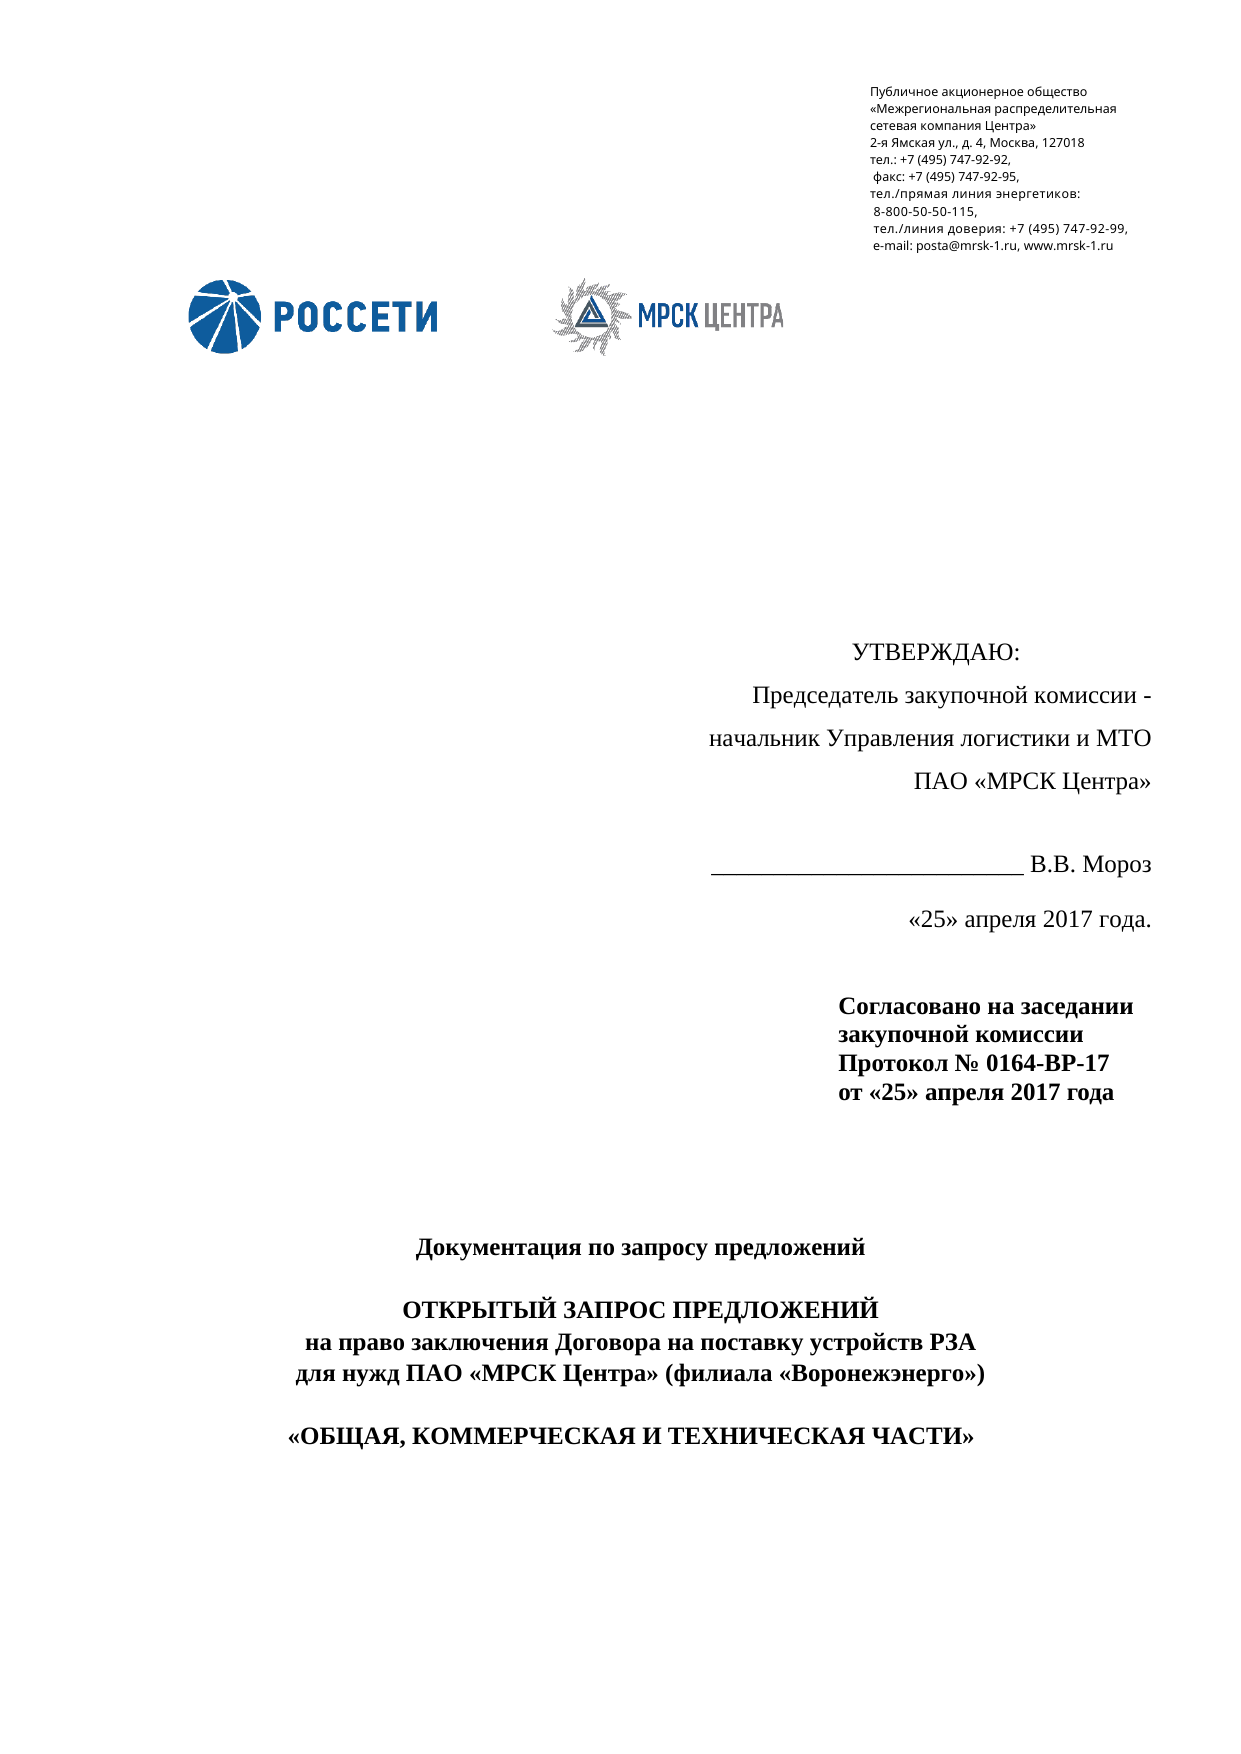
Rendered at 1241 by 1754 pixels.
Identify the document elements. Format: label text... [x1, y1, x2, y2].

text начальник Управления логистики и МТО [129, 723, 1152, 752]
text ПАО «МРСК Центра» [129, 766, 1152, 795]
text от «25» апреля 2017 года [838, 1077, 1152, 1106]
text «25» апреля 2017 года. [129, 904, 1152, 933]
text Председатель закупочной комиссии - [129, 680, 1152, 709]
text ОТКРЫТЫЙ ЗАПРОС ПРЕДЛОЖЕНИЙ [129, 1295, 1152, 1324]
text «ОБЩАЯ, КОММЕРЧЕСКАЯ и техническая ЧАСТИ» [73, 1421, 1183, 1450]
text Протокол № 0164-ВР-17 [838, 1048, 1152, 1077]
text УТВЕРЖДАЮ: [720, 637, 1152, 666]
text Документация по запросу предложений [129, 1232, 1152, 1261]
text Согласовано на заседании [838, 991, 1152, 1019]
text на право заключения Договора на поставку устройств РЗА [129, 1327, 1152, 1356]
text _________________________ В.В. Мороз [129, 849, 1152, 878]
picture [188, 278, 784, 356]
text для нужд ПАО «МРСК Центра» (филиала «Воронежэнерго») [129, 1358, 1152, 1387]
text закупочной комиссии [838, 1019, 1152, 1048]
